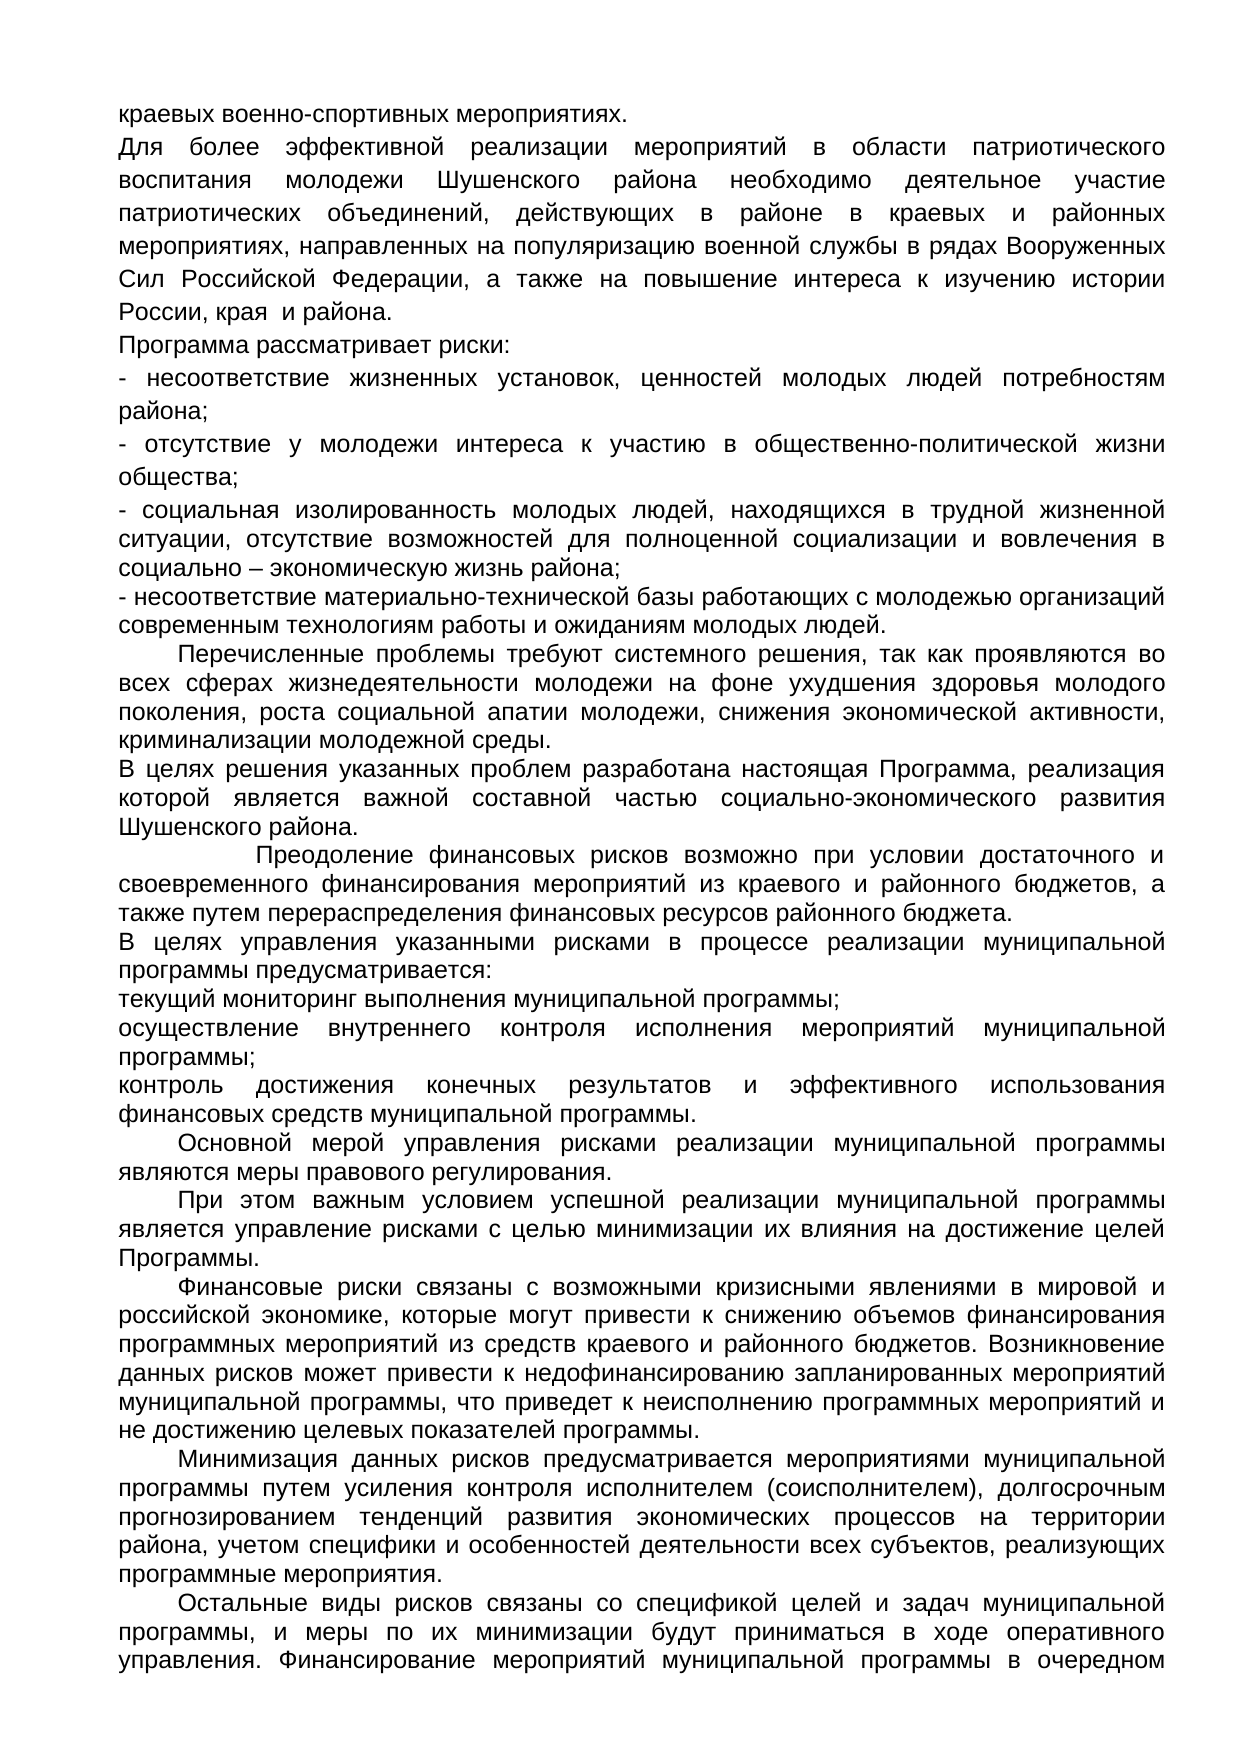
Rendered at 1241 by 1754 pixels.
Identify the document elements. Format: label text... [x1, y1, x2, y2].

text Для более эффективной реализации мероприятий в области патриотического воспитания молодежи Шушенского района необходимо деятельное участие патриотических объединений, действующих в районе в краевых и районных мероприятиях, направленных на популяризацию военной службы в рядах Вооруженных Сил Российской Федерации, а также на повышение интереса к изучению истории России, края и района. [118, 132, 1167, 326]
text текущий мониторинг выполнения муниципальной программы; [118, 984, 1167, 1013]
text Программа рассматривает риски: [118, 330, 1167, 359]
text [118, 1588, 1167, 1674]
text Основной мерой управления рисками реализации муниципальной программы являются меры правового регулирования. [118, 1128, 1167, 1185]
text Финансовые риски связаны с возможными кризисными явлениями в мировой и российской экономике, которые могут привести к снижению объемов финансирования программных мероприятий из средств краевого и районного бюджетов. Возникновение данных рисков может привести к недофинансированию запланированных мероприятий муниципальной программы, что приведет к неисполнению программных мероприятий и не достижению целевых показателей программы. [118, 1272, 1167, 1444]
text контроль достижения конечных результатов и эффективного использования финансовых средств муниципальной программы. [118, 1070, 1167, 1128]
text Минимизация данных рисков предусматривается мероприятиями муниципальной программы путем усиления контроля исполнителем (соисполнителем), долгосрочным прогнозированием тенденций развития экономических процессов на территории района, учетом специфики и особенностей деятельности всех субъектов, реализующих программные мероприятия. [118, 1444, 1167, 1588]
text В целях управления указанными рисками в процессе реализации муниципальной программы предусматривается: [118, 927, 1167, 984]
text - несоответствие материально-технической базы работающих с молодежью организаций современным технологиям работы и ожиданиям молодых людей. [118, 582, 1167, 639]
text Преодоление финансовых рисков возможно при условии достаточного и своевременного финансирования мероприятий из краевого и районного бюджетов, а также путем перераспределения финансовых ресурсов районного бюджета. [118, 840, 1167, 927]
text - социальная изолированность молодых людей, находящихся в трудной жизненной ситуации, отсутствие возможностей для полноценной социализации и вовлечения в социально – экономическую жизнь района; [118, 495, 1167, 582]
text - несоответствие жизненных установок, ценностей молодых людей потребностям района; [118, 363, 1167, 425]
text - отсутствие у молодежи интереса к участию в общественно-политической жизни общества; [118, 429, 1167, 491]
text Перечисленные проблемы требуют системного решения, так как проявляются во всех сферах жизнедеятельности молодежи на фоне ухудшения здоровья молодого поколения, роста социальной апатии молодежи, снижения экономической активности, криминализации молодежной среды. [118, 639, 1167, 754]
text При этом важным условием успешной реализации муниципальной программы является управление рисками с целью минимизации их влияния на достижение целей Программы. [118, 1185, 1167, 1272]
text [118, 99, 1167, 128]
text В целях решения указанных проблем разработана настоящая Программа, реализация которой является важной составной частью социально-экономического развития Шушенского района. [118, 754, 1167, 840]
text осуществление внутреннего контроля исполнения мероприятий муниципальной программы; [118, 1013, 1167, 1070]
